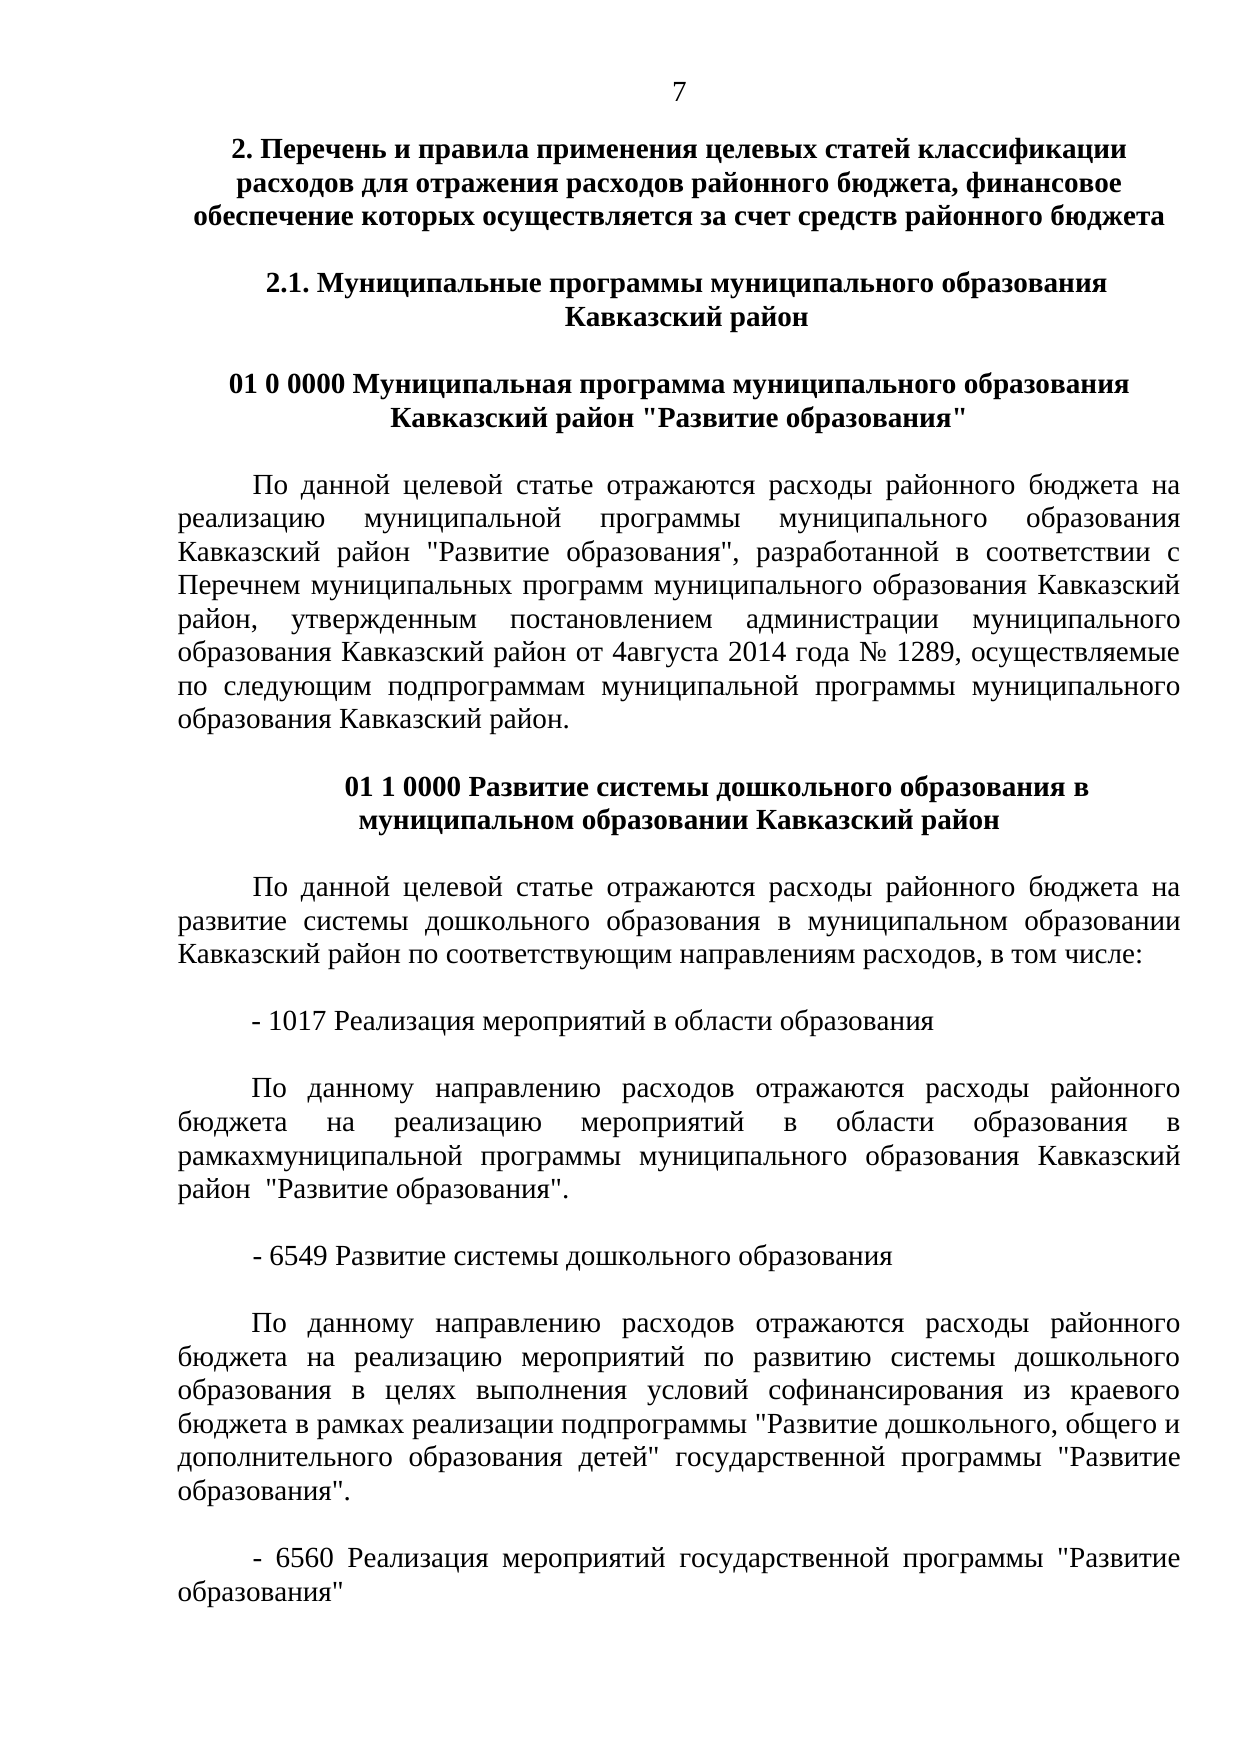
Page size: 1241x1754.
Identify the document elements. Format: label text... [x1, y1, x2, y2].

text По данной целевой статье отражаются расходы районного бюджета на реализацию муниципальной программы муниципального образования Кавказский район "Развитие образования", разработанной в соответствии с Перечнем муниципальных программ муниципального образования Кавказский район, утвержденным постановлением администрации муниципального образования Кавказский район от 4августа 2014 года № 1289, осуществляемые по следующим подпрограммам муниципальной программы муниципального образования Кавказский район. [177, 467, 1181, 735]
text По данному направлению расходов отражаются расходы районного бюджета на реализацию мероприятий в области образования в рамкахмуниципальной программы муниципального образования Кавказский район "Развитие образования". [177, 1071, 1181, 1205]
text 01 0 0000 Муниципальная программа муниципального образования Кавказский район "Развитие образования" [177, 366, 1181, 433]
text 2.1. Муниципальные программы муниципального образования Кавказский район [251, 266, 1122, 333]
text - 6549 Развитие системы дошкольного образования [177, 1238, 1181, 1272]
text По данному направлению расходов отражаются расходы районного бюджета на реализацию мероприятий по развитию системы дошкольного образования в целях выполнения условий софинансирования из краевого бюджета в рамках реализации подпрограммы "Развитие дошкольного, общего и дополнительного образования детей" государственной программы "Развитие образования". [177, 1305, 1181, 1507]
text 2. Перечень и правила применения целевых статей классификации расходов для отражения расходов районного бюджета, финансовое обеспечение которых осуществляется за счет средств районного бюджета [177, 131, 1181, 232]
text По данной целевой статье отражаются расходы районного бюджета на развитие системы дошкольного образования в муниципальном образовании Кавказский район по соответствующим направлениям расходов, в том числе: [177, 869, 1181, 970]
text - 1017 Реализация мероприятий в области образования [177, 1003, 1181, 1037]
text 01 1 0000 Развитие системы дошкольного образования в муниципальном образовании Кавказский район [177, 769, 1181, 836]
text - 6560 Реализация мероприятий государственной программы "Развитие образования" [177, 1540, 1181, 1607]
